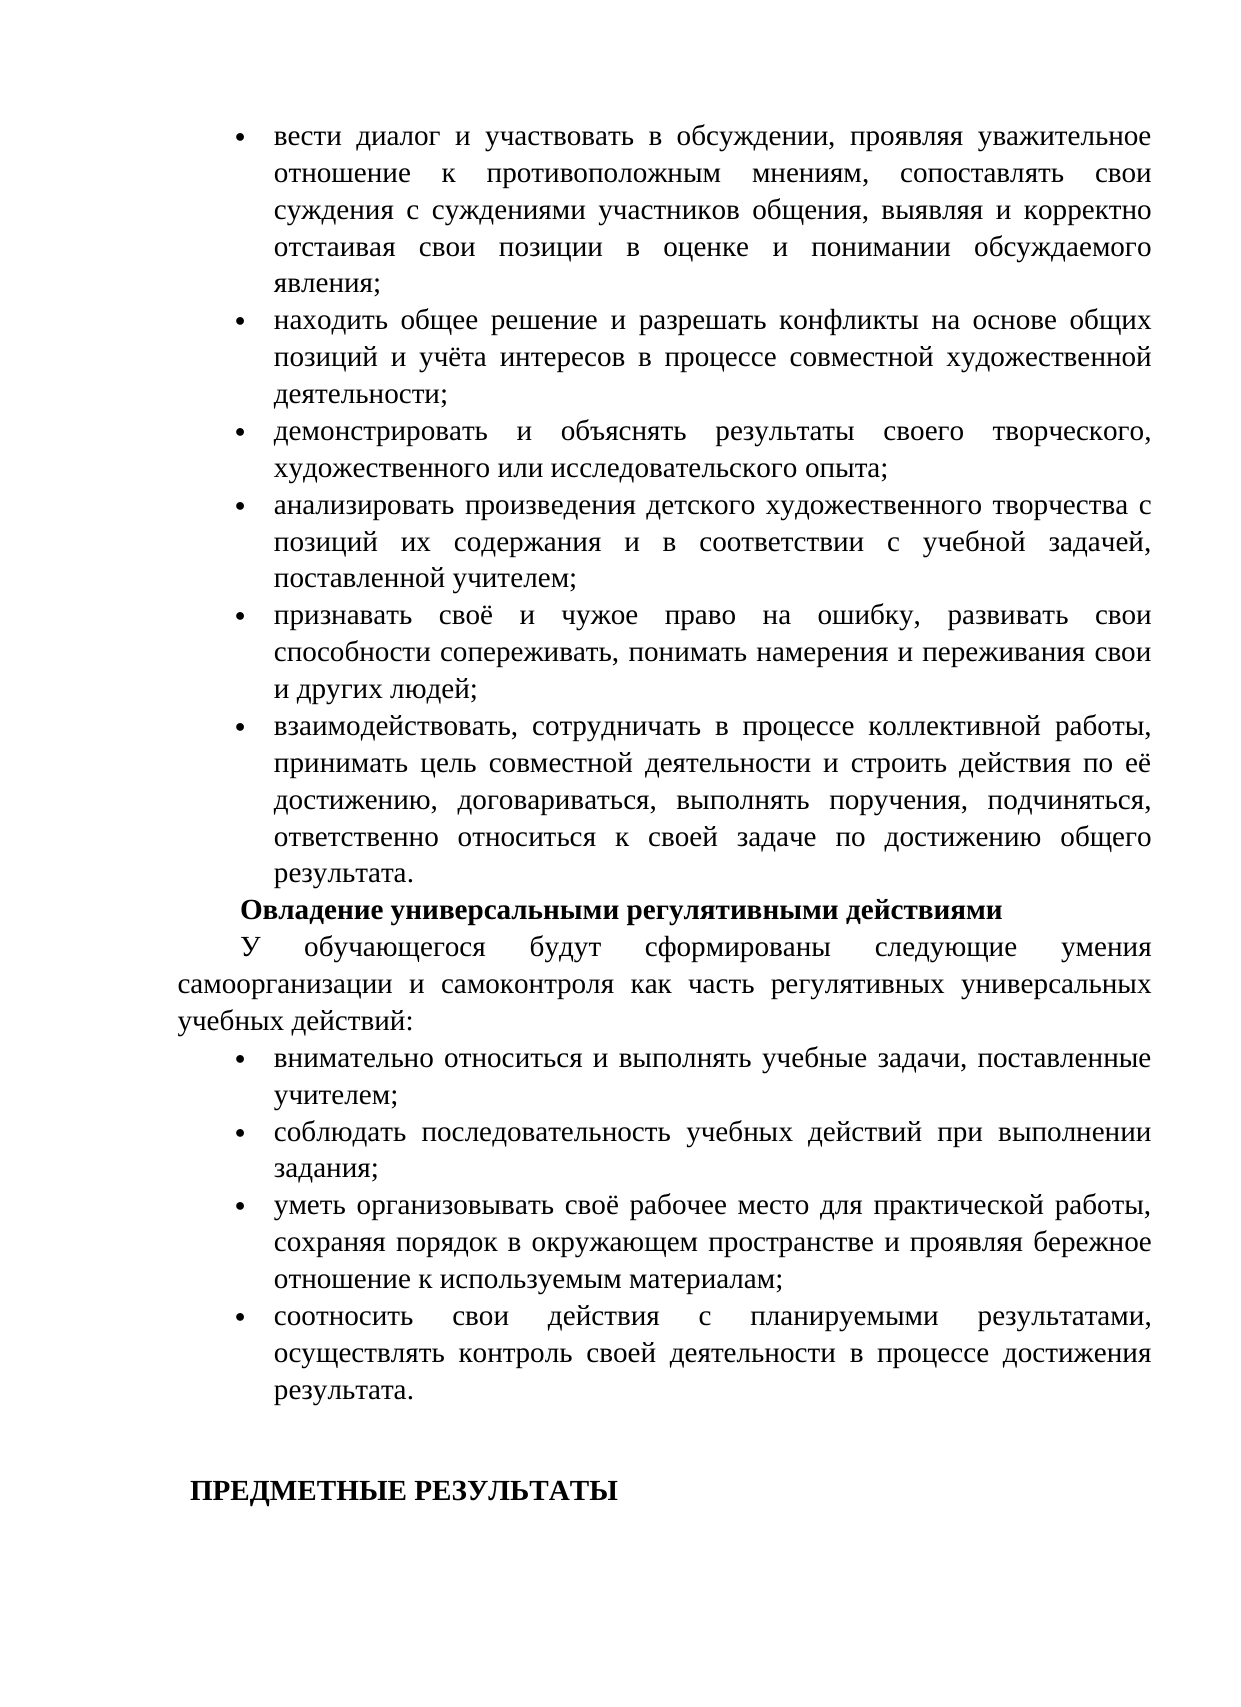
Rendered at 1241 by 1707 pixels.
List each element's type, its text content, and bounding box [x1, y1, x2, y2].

list соблюдать последовательность учебных действий при выполнении задания; [236, 1114, 1152, 1184]
text У обучающегося будут сформированы следующие умения самоорганизации и самоконтроля как часть регулятивных универсальных учебных действий: [177, 929, 1152, 1037]
text Овладение универсальными регулятивными действиями [177, 892, 1152, 926]
list признавать своё и чужое право на ошибку, развивать свои способности сопереживать, понимать намерения и переживания свои и других людей; [236, 597, 1152, 705]
list находить общее решение и разрешать конфликты на основе общих позиций и учёта интересов в процессе совместной художественной деятельности; [236, 302, 1152, 410]
list внимательно относиться и выполнять учебные задачи, поставленные учителем; [236, 1040, 1152, 1110]
list анализировать произведения детского художественного творчества с позиций их содержания и в соответствии с учебной задачей, поставленной учителем; [236, 487, 1152, 594]
list уметь организовывать своё рабочее место для практической работы, сохраняя порядок в окружающем пространстве и проявляя бережное отношение к используемым материалам; [236, 1187, 1152, 1295]
text ПРЕДМЕТНЫЕ РЕЗУЛЬТАТЫ [190, 1473, 1152, 1507]
list взаимодействовать, сотрудничать в процессе коллективной работы, принимать цель совместной деятельности и строить действия по её достижению, договариваться, выполнять поручения, подчиняться, ответственно относиться к своей задаче по достижению общего результата. [236, 708, 1152, 889]
list соотносить свои действия с планируемыми результатами, осуществлять контроль своей деятельности в процессе достижения результата. [236, 1298, 1152, 1405]
list демонстрировать и объяснять результаты своего творческого, художественного или исследовательского опыта; [236, 413, 1152, 483]
list вести диалог и участвовать в обсуждении, проявляя уважительное отношение к противоположным мнениям, сопоставлять свои суждения с суждениями участников общения, выявляя и корректно отстаивая свои позиции в оценке и понимании обсуждаемого явления; [236, 118, 1152, 299]
